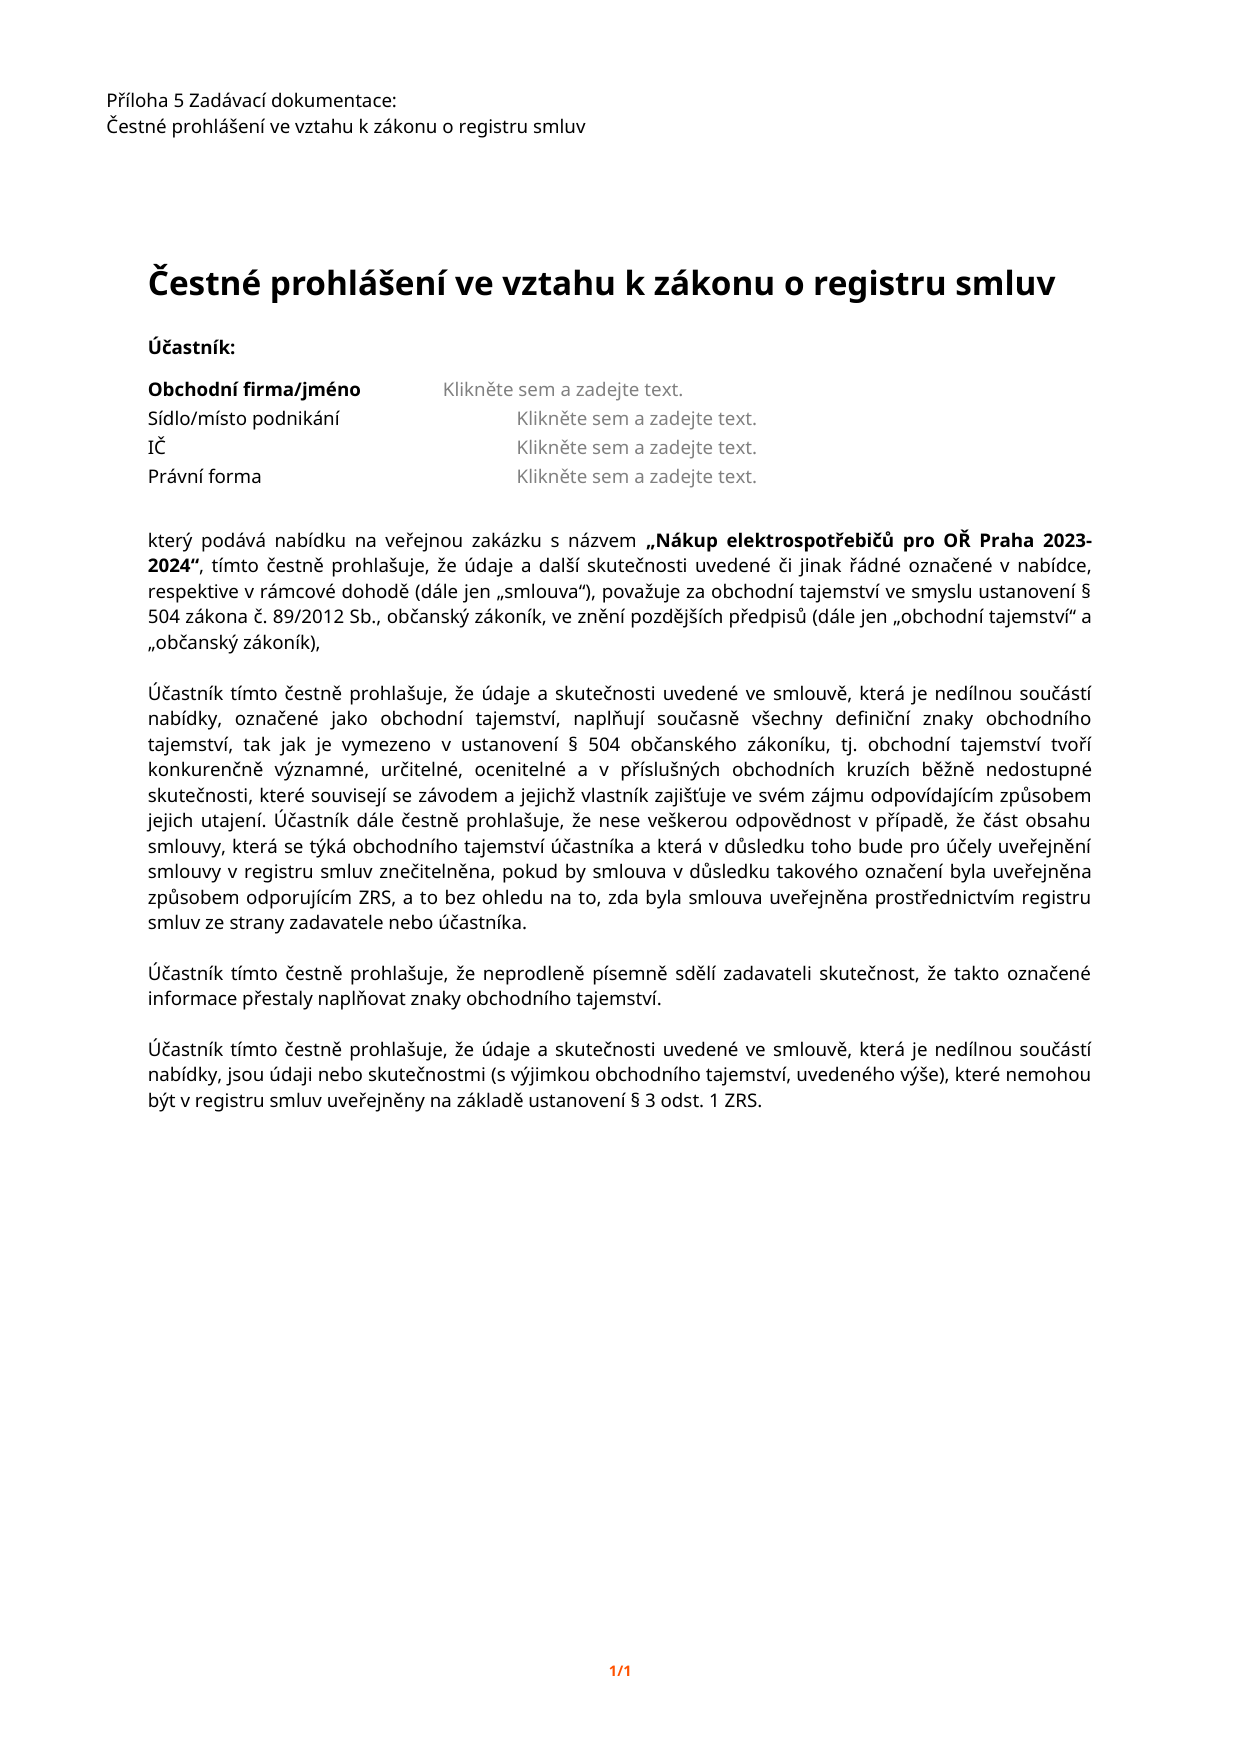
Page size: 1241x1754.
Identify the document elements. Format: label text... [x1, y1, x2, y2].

text Sídlo/místo podnikání [148, 402, 1093, 431]
text Obchodní firma/jméno [148, 373, 1093, 402]
text který podává nabídku na veřejnou zakázku s názvem „Nákup elektrospotřebičů pro OŘ Praha 2023-2024“, tímto čestně prohlašuje, že údaje a další skutečnosti uvedené či jinak řádné označené v nabídce, respektive v rámcové dohodě (dále jen „smlouva“), považuje za obchodní tajemství ve smyslu ustanovení § 504 zákona č. 89/2012 Sb., občanský zákoník, ve znění pozdějších předpisů (dále jen „obchodní tajemství“ a „občanský zákoník), [148, 527, 1093, 655]
text Účastník: [148, 330, 1093, 361]
text Účastník tímto čestně prohlašuje, že údaje a skutečnosti uvedené ve smlouvě, která je nedílnou součástí nabídky, označené jako obchodní tajemství, naplňují současně všechny definiční znaky obchodního tajemství, tak jak je vymezeno v ustanovení § 504 občanského zákoníku, tj. obchodní tajemství tvoří konkurenčně významné, určitelné, ocenitelné a v příslušných obchodních kruzích běžně nedostupné skutečnosti, které souvisejí se závodem a jejichž vlastník zajišťuje ve svém zájmu odpovídajícím způsobem jejich utajení. Účastník dále čestně prohlašuje, že nese veškerou odpovědnost v případě, že část obsahu smlouvy, která se týká obchodního tajemství účastníka a která v důsledku toho bude pro účely uveřejnění smlouvy v registru smluv znečitelněna, pokud by smlouva v důsledku takového označení byla uveřejněna způsobem odporujícím ZRS, a to bez ohledu na to, zda byla smlouva uveřejněna prostřednictvím registru smluv ze strany zadavatele nebo účastníka. [148, 680, 1093, 935]
text Právní forma [148, 460, 1093, 489]
title Čestné prohlášení ve vztahu k zákonu o registru smluv [148, 259, 1093, 305]
text IČ [148, 431, 1093, 460]
text Účastník tímto čestně prohlašuje, že údaje a skutečnosti uvedené ve smlouvě, která je nedílnou součástí nabídky, jsou údaji nebo skutečnostmi (s výjimkou obchodního tajemství, uvedeného výše), které nemohou být v registru smluv uveřejněny na základě ustanovení § 3 odst. 1 ZRS. [148, 1036, 1093, 1113]
text Účastník tímto čestně prohlašuje, že neprodleně písemně sdělí zadavateli skutečnost, že takto označené informace přestaly naplňovat znaky obchodního tajemství. [148, 960, 1093, 1011]
